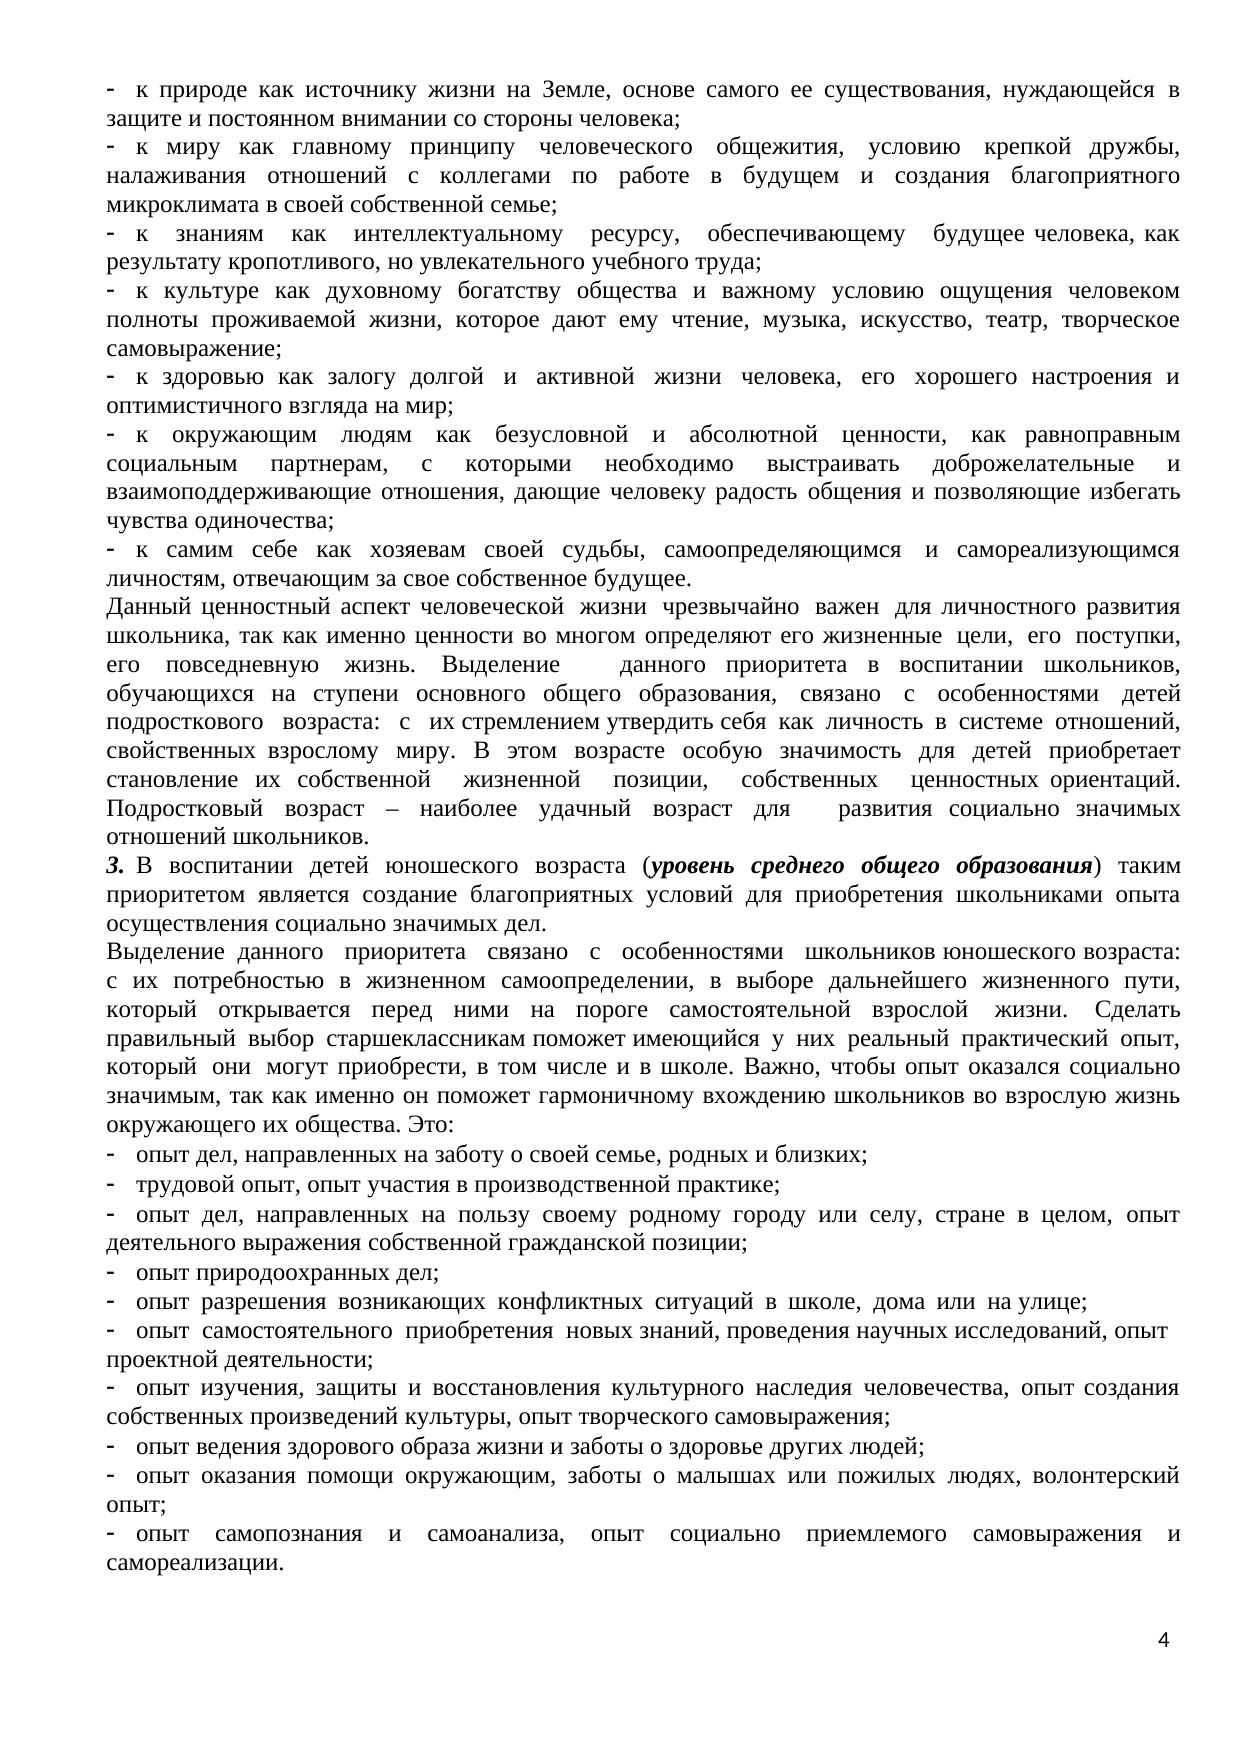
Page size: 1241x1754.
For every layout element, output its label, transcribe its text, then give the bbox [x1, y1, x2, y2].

list опыт природоохранных дел; [106, 1256, 1192, 1286]
list опыт разрешения возникающих конфликтных ситуаций в школе, дома или на улице; [106, 1286, 1181, 1315]
list к самим себе как хозяевам своей судьбы, самоопределяющимся и самореализующимся личностям, отвечающим за свое собственное будущее. [106, 534, 1180, 591]
list к миру как главному принципу человеческого общежития, условию крепкой дружбы, налаживания отношений с коллегами по работе в будущем и создания благоприятного микроклимата в своей собственной семье; [106, 131, 1180, 218]
text Выделение данного приоритета связано с особенностями школьников юношеского возраста: с их потребностью в жизненном самоопределении, в выборе дальнейшего жизненного пути, который открывается перед ними на пороге самостоятельной взрослой жизни. Сделать правильный выбор старшеклассникам поможет имеющийся у них реальный практический опыт, который они могут приобрести, в том числе и в школе. Важно, чтобы опыт оказался социально значимым, так как именно он поможет гармоничному вхождению школьников во взрослую жизнь окружающего их общества. Это: [106, 936, 1181, 1138]
text Данный ценностный аспект человеческой жизни чрезвычайно важен для личностного развития школьника, так как именно ценности во многом определяют его жизненные цели, его поступки, его повседневную жизнь. Выделение данного приоритета в воспитании школьников, обучающихся на ступени основного общего образования, связано с особенностями детей подросткового возраста: с их стремлением утвердить себя как личность в системе отношений, свойственных взрослому миру. В этом возрасте особую значимость для детей приобретает становление их собственной жизненной позиции, собственных ценностных ориентаций. Подростковый возраст – наиболее удачный возраст для развития социально значимых отношений школьников. [106, 591, 1181, 850]
list опыт самостоятельного приобретения новых знаний, проведения научных исследований, опыт проектной деятельности; [106, 1315, 1180, 1372]
list опыт ведения здорового образа жизни и заботы о здоровье других людей; [106, 1430, 1192, 1461]
list трудовой опыт, опыт участия в производственной практике; [106, 1168, 1192, 1199]
list к природе как источнику жизни на Земле, основе самого ее существования, нуждающейся в защите и постоянном внимании со стороны человека; [106, 74, 1180, 131]
list опыт изучения, защиты и восстановления культурного наследия человечества, опыт создания собственных произведений культуры, опыт творческого самовыражения; [106, 1372, 1180, 1430]
list опыт самопознания и самоанализа, опыт социально приемлемого самовыражения и самореализации. [106, 1518, 1181, 1576]
list к знаниям как интеллектуальному ресурсу, обеспечивающему будущее человека, как результату кропотливого, но увлекательного учебного труда; [106, 218, 1180, 275]
list опыт дел, направленных на заботу о своей семье, родных и близких; [106, 1138, 1192, 1168]
list В воспитании детей юношеского возраста (уровень среднего общего образования) таким приоритетом является создание благоприятных условий для приобретения школьниками опыта осуществления социально значимых дел. [106, 850, 1181, 936]
list к культуре как духовному богатству общества и важному условию ощущения человеком полноты проживаемой жизни, которое дают ему чтение, музыка, искусство, театр, творческое самовыражение; [106, 275, 1180, 361]
list к здоровью как залогу долгой и активной жизни человека, его хорошего настроения и оптимистичного взгляда на мир; [106, 361, 1181, 419]
list опыт оказания помощи окружающим, заботы о малышах или пожилых людях, волонтерский опыт; [106, 1461, 1180, 1518]
list к окружающим людям как безусловной и абсолютной ценности, как равноправным социальным партнерам, с которыми необходимо выстраивать доброжелательные и взаимоподдерживающие отношения, дающие человеку радость общения и позволяющие избегать чувства одиночества; [106, 419, 1181, 534]
list опыт дел, направленных на пользу своему родному городу или селу, стране в целом, опыт деятельного выражения собственной гражданской позиции; [106, 1199, 1180, 1256]
